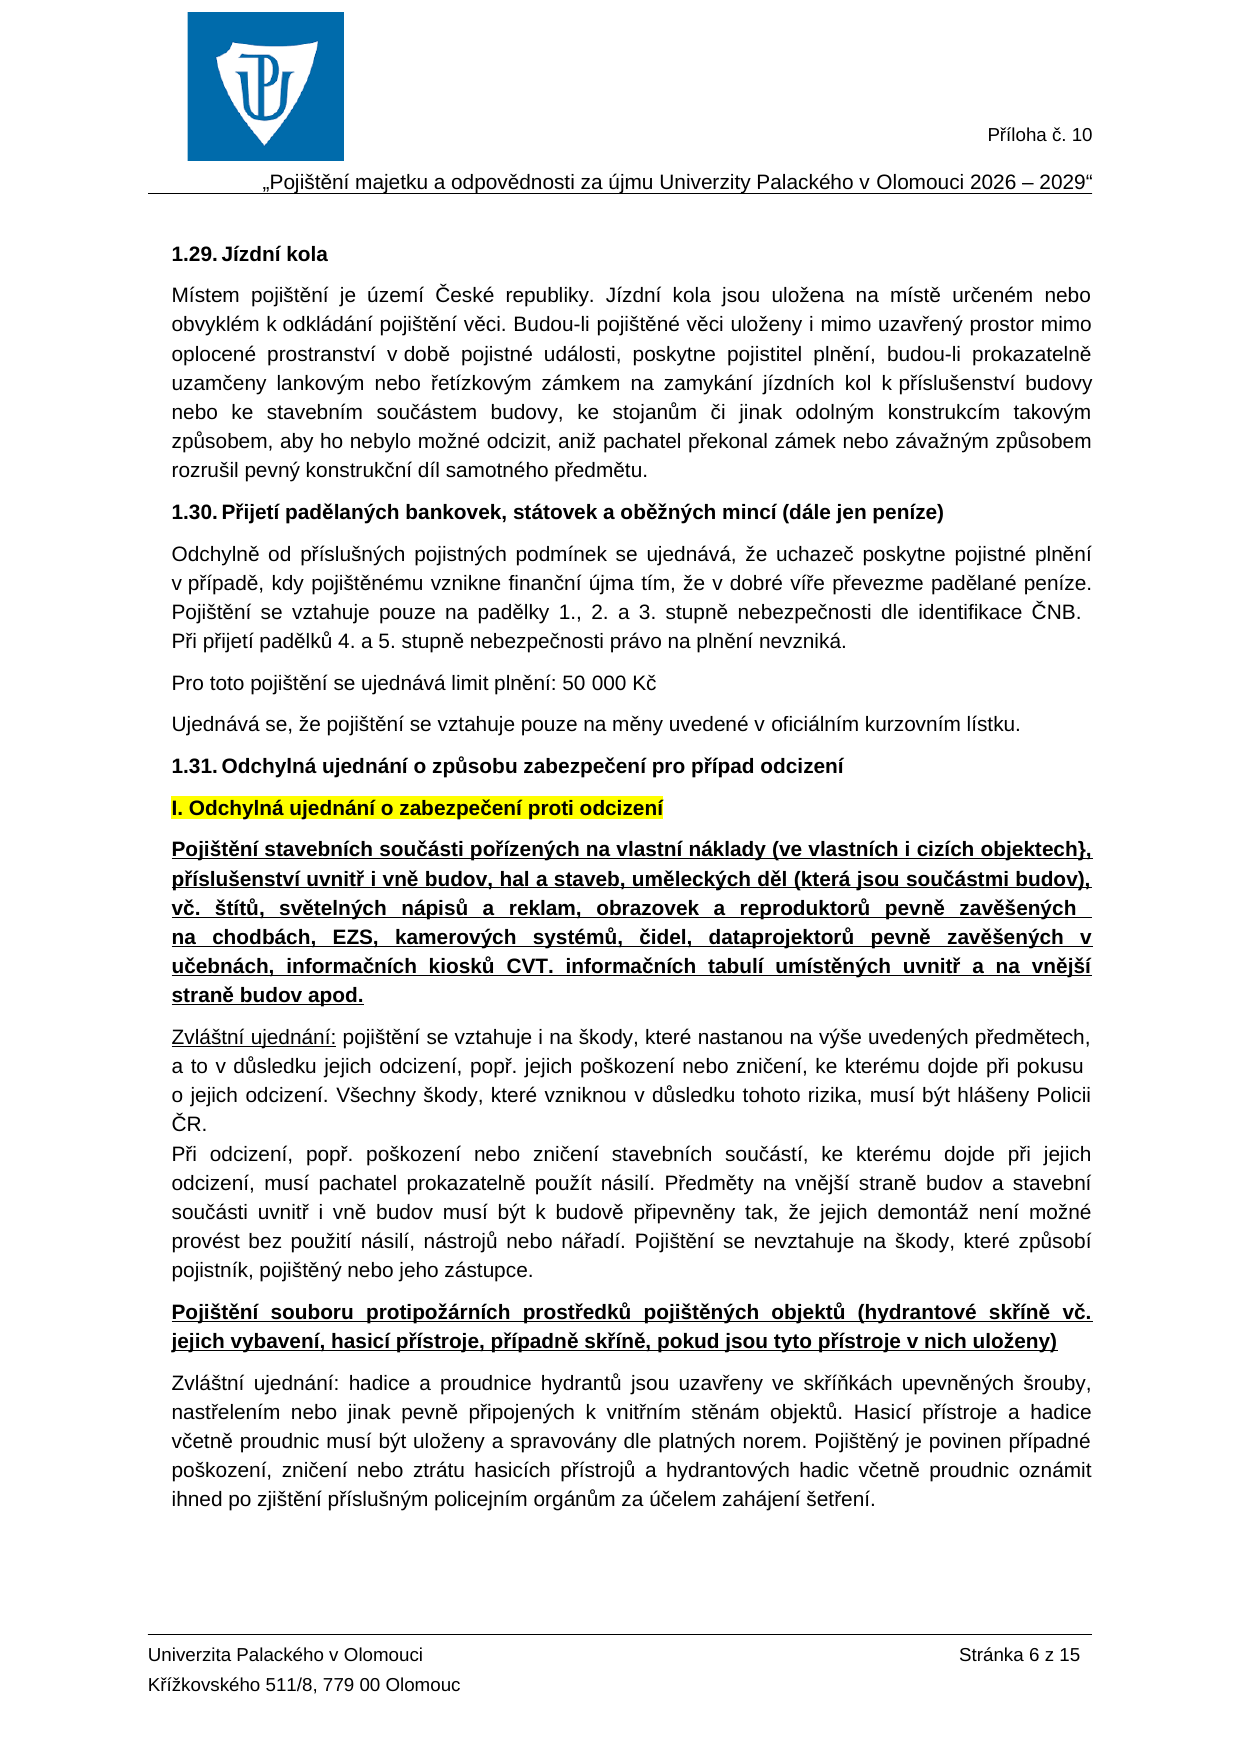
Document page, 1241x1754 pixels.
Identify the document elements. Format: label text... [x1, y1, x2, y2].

list Přijetí padělaných bankovek, státovek a oběžných mincí (dále jen peníze) [171, 494, 1092, 524]
text Zvláštní ujednání: pojištění se vztahuje i na škody, které nastanou na výše uvedených předmětech, a to v důsledku jejich odcizení, popř. jejich poškození nebo zničení, ke kterému dojde při pokusu o jejich odcizení. Všechny škody, které vzniknou v důsledku tohoto rizika, musí být hlášeny Policii ČR. [171, 1019, 1092, 1136]
text Pojištění souboru protipožárních prostředků pojištěných objektů (hydrantové skříně vč. jejich vybavení, hasicí přístroje, případně skříně, pokud jsou tyto přístroje v nich uloženy) [171, 1322, 1092, 1353]
list Místem pojištění je území České republiky. Jízdní kola jsou uložena na místě určeném nebo obvyklém k odkládání pojištění věci. Budou-li pojištěné věci uloženy i mimo uzavřený prostor mimo oplocené prostranství v době pojistné události, poskytne pojistitel plnění, budou-li prokazatelně uzamčeny lankovým nebo řetízkovým zámkem na zamykání jízdních kol k příslušenství budovy nebo ke stavebním součástem budovy, ke stojanům či jinak odolným konstrukcím takovým způsobem, aby ho nebylo možné odcizit, aniž pachatel překonal zámek nebo závažným způsobem rozrušil pevný konstrukční díl samotného předmětu. [171, 278, 1092, 482]
text Zvláštní ujednání: hadice a proudnice hydrantů jsou uzavřeny ve skříňkách upevněných šrouby, nastřelením nebo jinak pevně připojených k vnitřním stěnám objektů. Hasicí přístroje a hadice včetně proudnic musí být uloženy a spravovány dle platných norem. Pojištěný je povinen případné poškození, zničení nebo ztrátu hasicích přístrojů a hydrantových hadic včetně proudnic oznámit ihned po zjištění příslušným policejním orgánům za účelem zahájení šetření. [171, 1365, 1092, 1511]
text Při odcizení, popř. poškození nebo zničení stavebních součástí, ke kterému dojde při jejich odcizení, musí pachatel prokazatelně použít násilí. Předměty na vnější straně budov a stavební součásti uvnitř i vně budov musí být k budově připevněny tak, že jejich demontáž není možné provést bez použití násilí, nástrojů nebo nářadí. Pojištění se nevztahuje na škody, které způsobí pojistník, pojištěný nebo jeho zástupce. [171, 1136, 1092, 1282]
text Pojištění stavebních součásti pořízených na vlastní náklady (ve vlastních i cizích objektech}, příslušenství uvnitř i vně budov, hal a staveb, uměleckých děl (která jsou součástmi budov), vč. štítů, světelných nápisů a reklam, obrazovek a reproduktorů pevně zavěšených na chodbách, EZS, kamerových systémů, čidel, dataprojektorů pevně zavěšených v učebnách, informačních kiosků CVT. informačních tabulí umístěných uvnitř a na vnější straně budov apod. [171, 976, 1092, 1007]
list Jízdní kola [171, 236, 1092, 265]
list Odchylná ujednání o způsobu zabezpečení pro případ odcizení [171, 749, 1092, 778]
list Pro toto pojištění se ujednává limit plnění: 50 000 Kč [171, 665, 1092, 694]
text Pojištění souboru protipožárních prostředků pojištěných objektů (hydrantové skříně vč. jejich vybavení, hasicí přístroje, případně skříně, pokud jsou tyto přístroje v nich uloženy) [171, 1294, 1092, 1321]
picture [187, 12, 344, 161]
text I. Odchylná ujednání o zabezpečení proti odcizení [171, 790, 1092, 819]
list Ujednává se, že pojištění se vztahuje pouze na měny uvedené v oficiálním kurzovním lístku. [171, 707, 1092, 736]
list Odchylně od příslušných pojistných podmínek se ujednává, že uchazeč poskytne pojistné plnění v případě, kdy pojištěnému vznikne finanční újma tím, že v dobré víře převezme padělané peníze. Pojištění se vztahuje pouze na padělky 1., 3. stupně nebezpečnosti dle identifikace ČNB. Při přijetí padělků 5. stupně nebezpečnosti právo na plnění nevzniká. [171, 536, 1092, 653]
